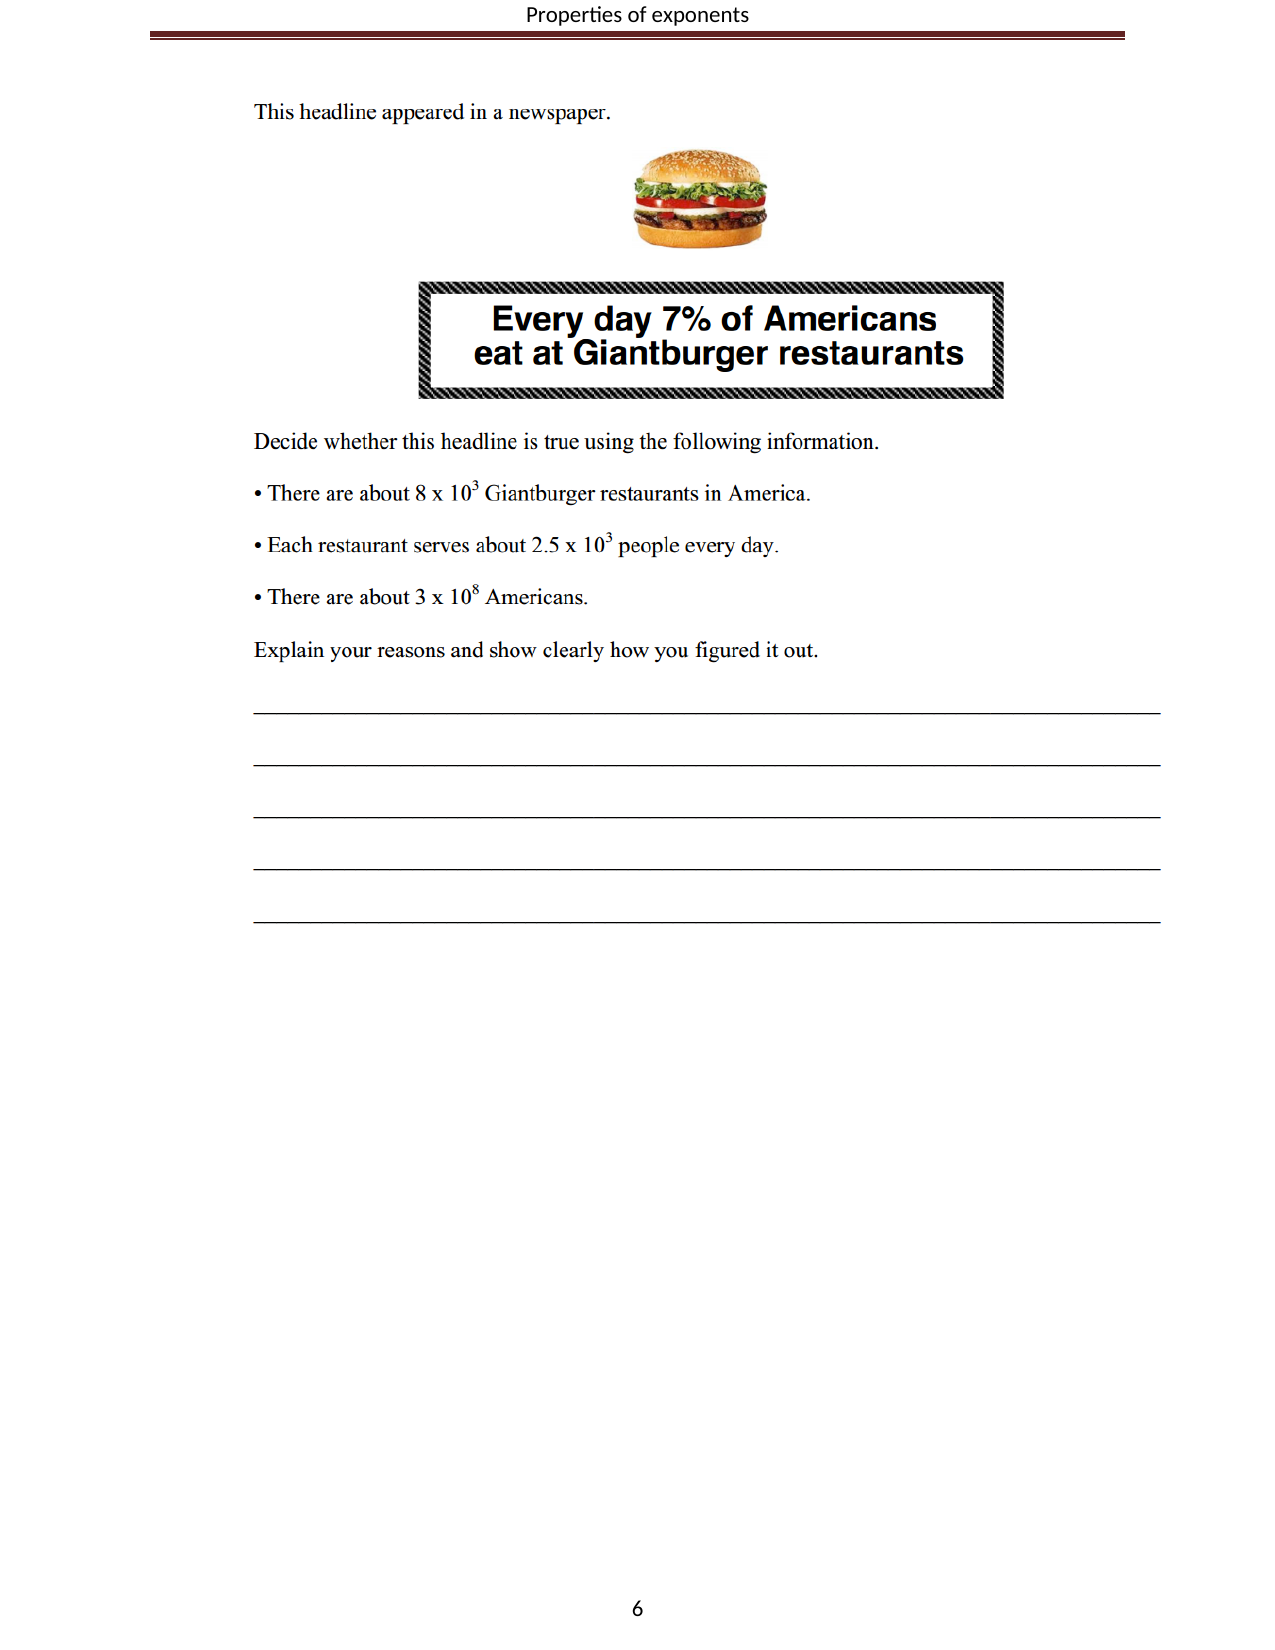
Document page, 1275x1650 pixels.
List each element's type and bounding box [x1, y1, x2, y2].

picture [150, 84, 1275, 948]
